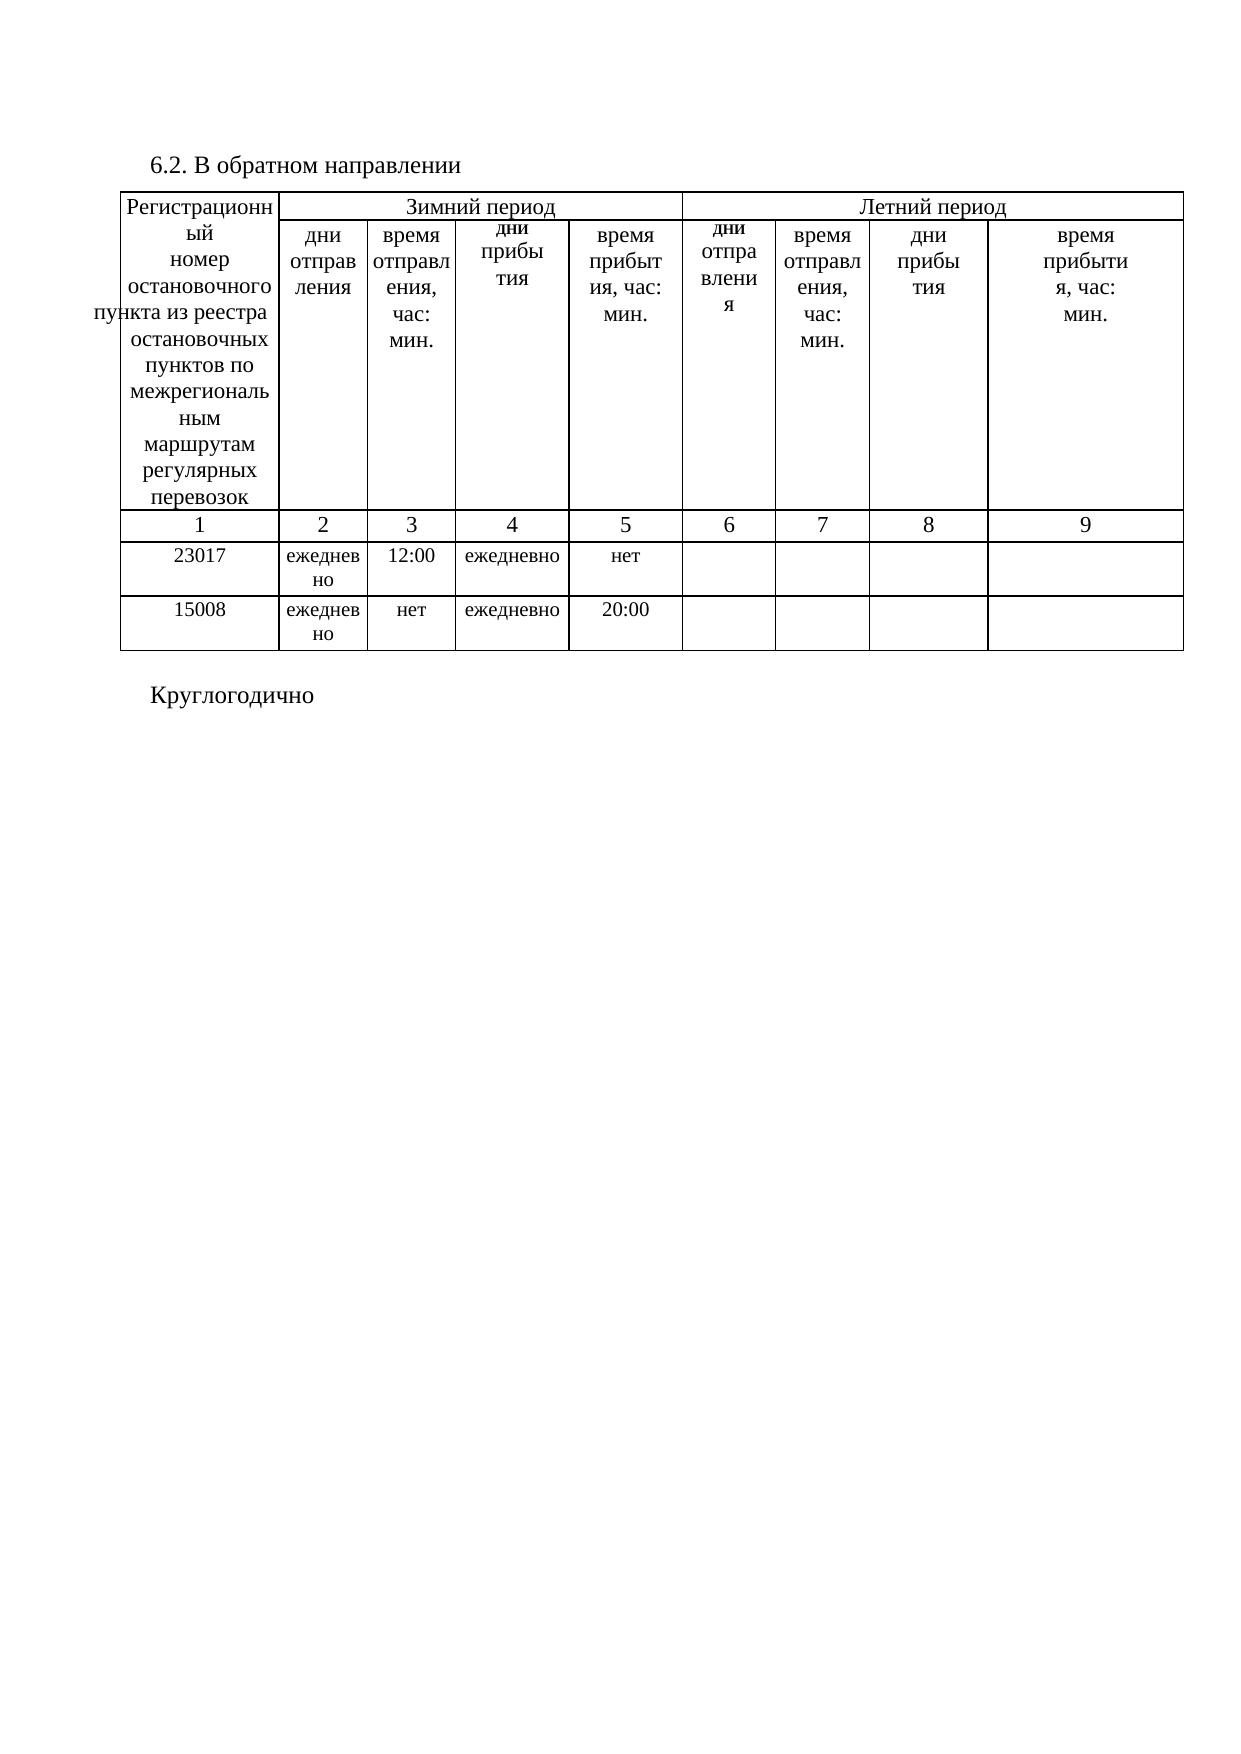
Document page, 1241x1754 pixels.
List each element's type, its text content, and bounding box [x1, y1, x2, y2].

table_cell 8 [870, 511, 987, 541]
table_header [121, 193, 278, 509]
table_cell [989, 597, 1183, 650]
table_cell 12:00 [368, 543, 455, 595]
table_cell дни отправ ления [280, 221, 367, 509]
table_header Зимний период [280, 193, 682, 219]
table_cell ежедневно [280, 543, 367, 595]
table_cell 3 [368, 511, 455, 541]
table_cell время отправл ения, час: мин. [776, 221, 869, 509]
table_cell [683, 597, 775, 650]
table_cell 1 [121, 511, 278, 541]
table_cell 6 [683, 511, 775, 541]
table_cell 5 [570, 511, 682, 541]
table_cell время прибыт ия, час: мин. [570, 221, 682, 509]
table_cell [870, 543, 987, 595]
table_cell 7 [776, 511, 869, 541]
table_cell ежедневно [456, 543, 568, 595]
table_header Летний период [683, 193, 1183, 219]
table_cell 2 [280, 511, 367, 541]
table_cell [683, 543, 775, 595]
table_cell ДНИ отпра влени я [683, 221, 775, 509]
text Круглогодично [150, 680, 1090, 709]
table_cell нет [368, 597, 455, 650]
table_cell нет [570, 543, 682, 595]
table_cell дни прибы тия [870, 221, 987, 509]
table_cell [776, 597, 869, 650]
table_cell 4 [456, 511, 568, 541]
table_cell [870, 597, 987, 650]
table_cell время прибыти я, час: мин. [989, 221, 1183, 509]
table_cell 20:00 [570, 597, 682, 650]
table_cell [989, 543, 1183, 595]
table_cell ежедневно [280, 597, 367, 650]
table_cell ежедневно [456, 597, 568, 650]
table_cell ДНИ прибы тия [456, 221, 568, 509]
table_cell 9 [989, 511, 1183, 541]
table_cell [776, 543, 869, 595]
table_cell время отправл ения, час: мин. [368, 221, 455, 509]
text 6.2. В обратном направлении [150, 150, 1090, 179]
table_cell 15008 [121, 597, 278, 650]
table_cell 23017 [121, 543, 278, 595]
